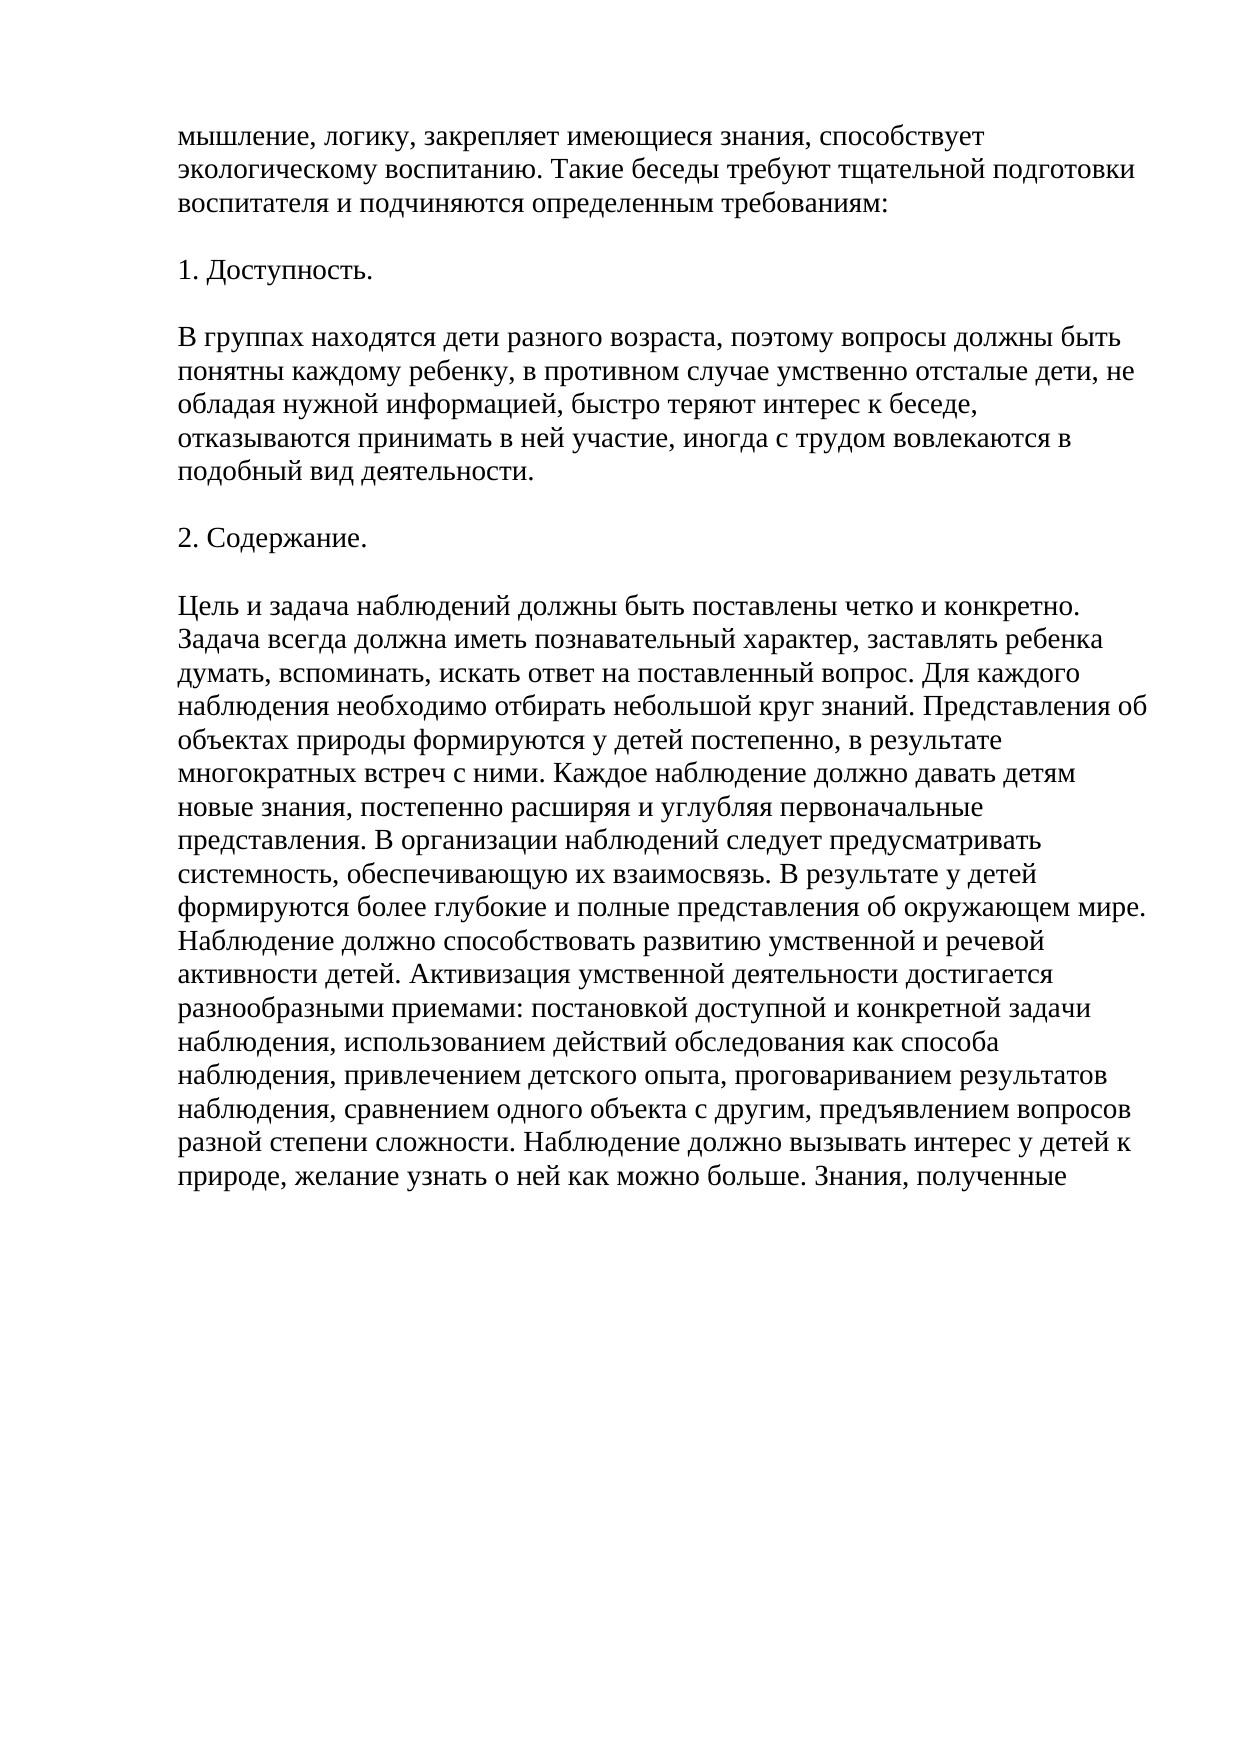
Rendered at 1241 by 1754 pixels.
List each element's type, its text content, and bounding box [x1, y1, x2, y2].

text 1. Доступность. [177, 252, 1152, 286]
text В группах находятся дети разного возраста, поэтому вопросы должны быть понятны каждому ребенку, в противном случае умственно отсталые дети, не обладая нужной информацией, быстро теряют интерес к беседе, отказываются принимать в ней участие, иногда с трудом вовлекаются в подобный вид деятельности. [177, 319, 1152, 487]
text мышление, логику, закрепляет имеющиеся знания, способствует экологическому воспитанию. Такие беседы требуют тщательной подготовки воспитателя и подчиняются определенным требованиям: [177, 118, 1152, 219]
text Цель и задача наблюдений должны быть поставлены четко и конкретно. Задача всегда должна иметь познавательный характер, заставлять ребенка думать, вспоминать, искать ответ на поставленный вопрос. Для каждого наблюдения необходимо отбирать небольшой круг знаний. Представления об объектах природы формируются у детей постепенно, в результате многократных встреч с ними. Каждое наблюдение должно давать детям новые знания, постепенно расширяя и углубляя первоначальные представления. В организации наблюдений следует предусматривать системность, обеспечивающую их взаимосвязь. В результате у детей формируются более глубокие и полные представления об окружающем мире. Наблюдение должно способствовать развитию умственной и речевой активности детей. Активизация умственной деятельности достигается разнообразными приемами: постановкой доступной и конкретной задачи наблюдения, использованием действий обследования как способа наблюдения, привлечением детского опыта, проговариванием результатов наблюдения, сравнением одного объекта с другим, предъявлением вопросов разной степени сложности. Наблюдение должно вызывать интерес у детей к природе, желание узнать о ней как можно больше. Знания, полученные [177, 588, 1152, 1191]
text 2. Содержание. [177, 521, 1152, 554]
